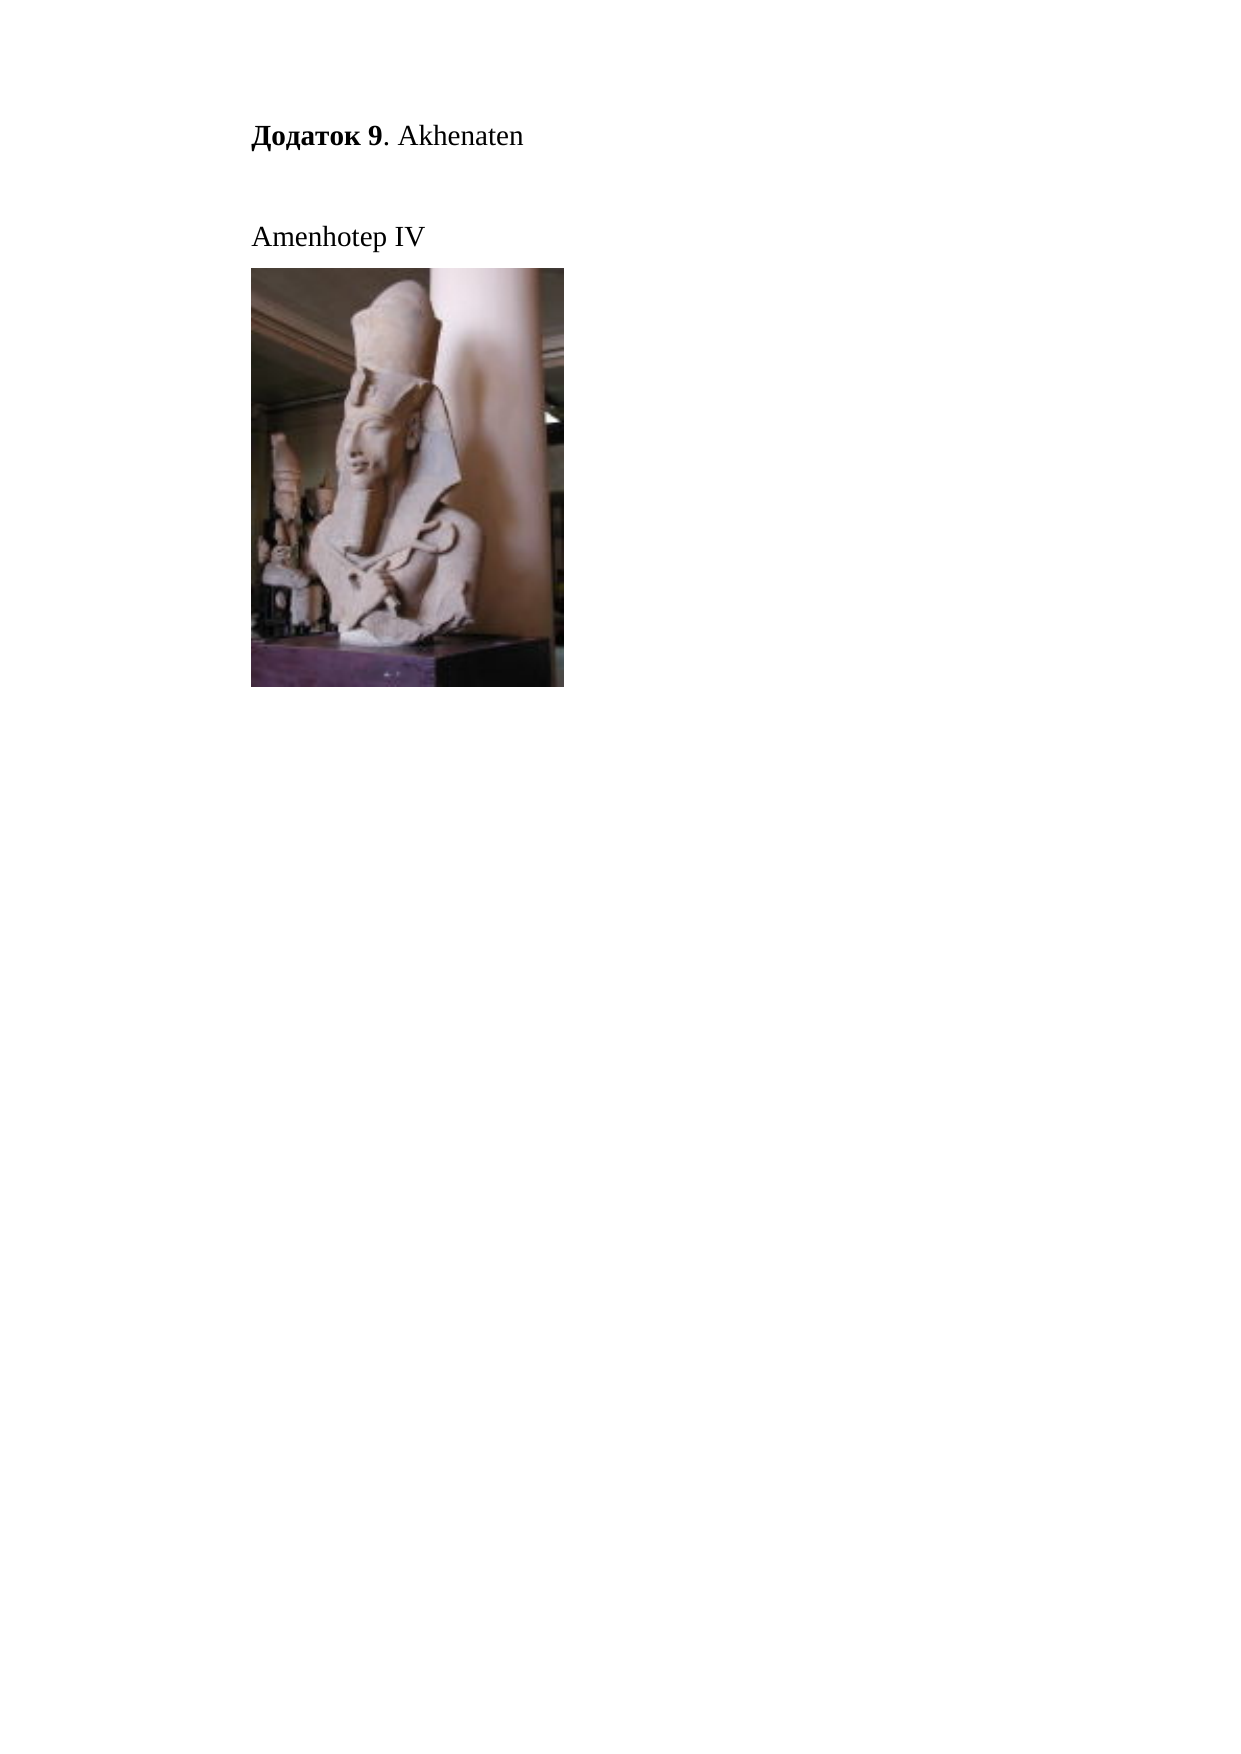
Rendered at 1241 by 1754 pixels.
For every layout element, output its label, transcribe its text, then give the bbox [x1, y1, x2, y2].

text Додаток 9. Akhenaten [177, 118, 1152, 152]
text Amenhotep IV [177, 219, 1152, 252]
picture [251, 268, 564, 687]
